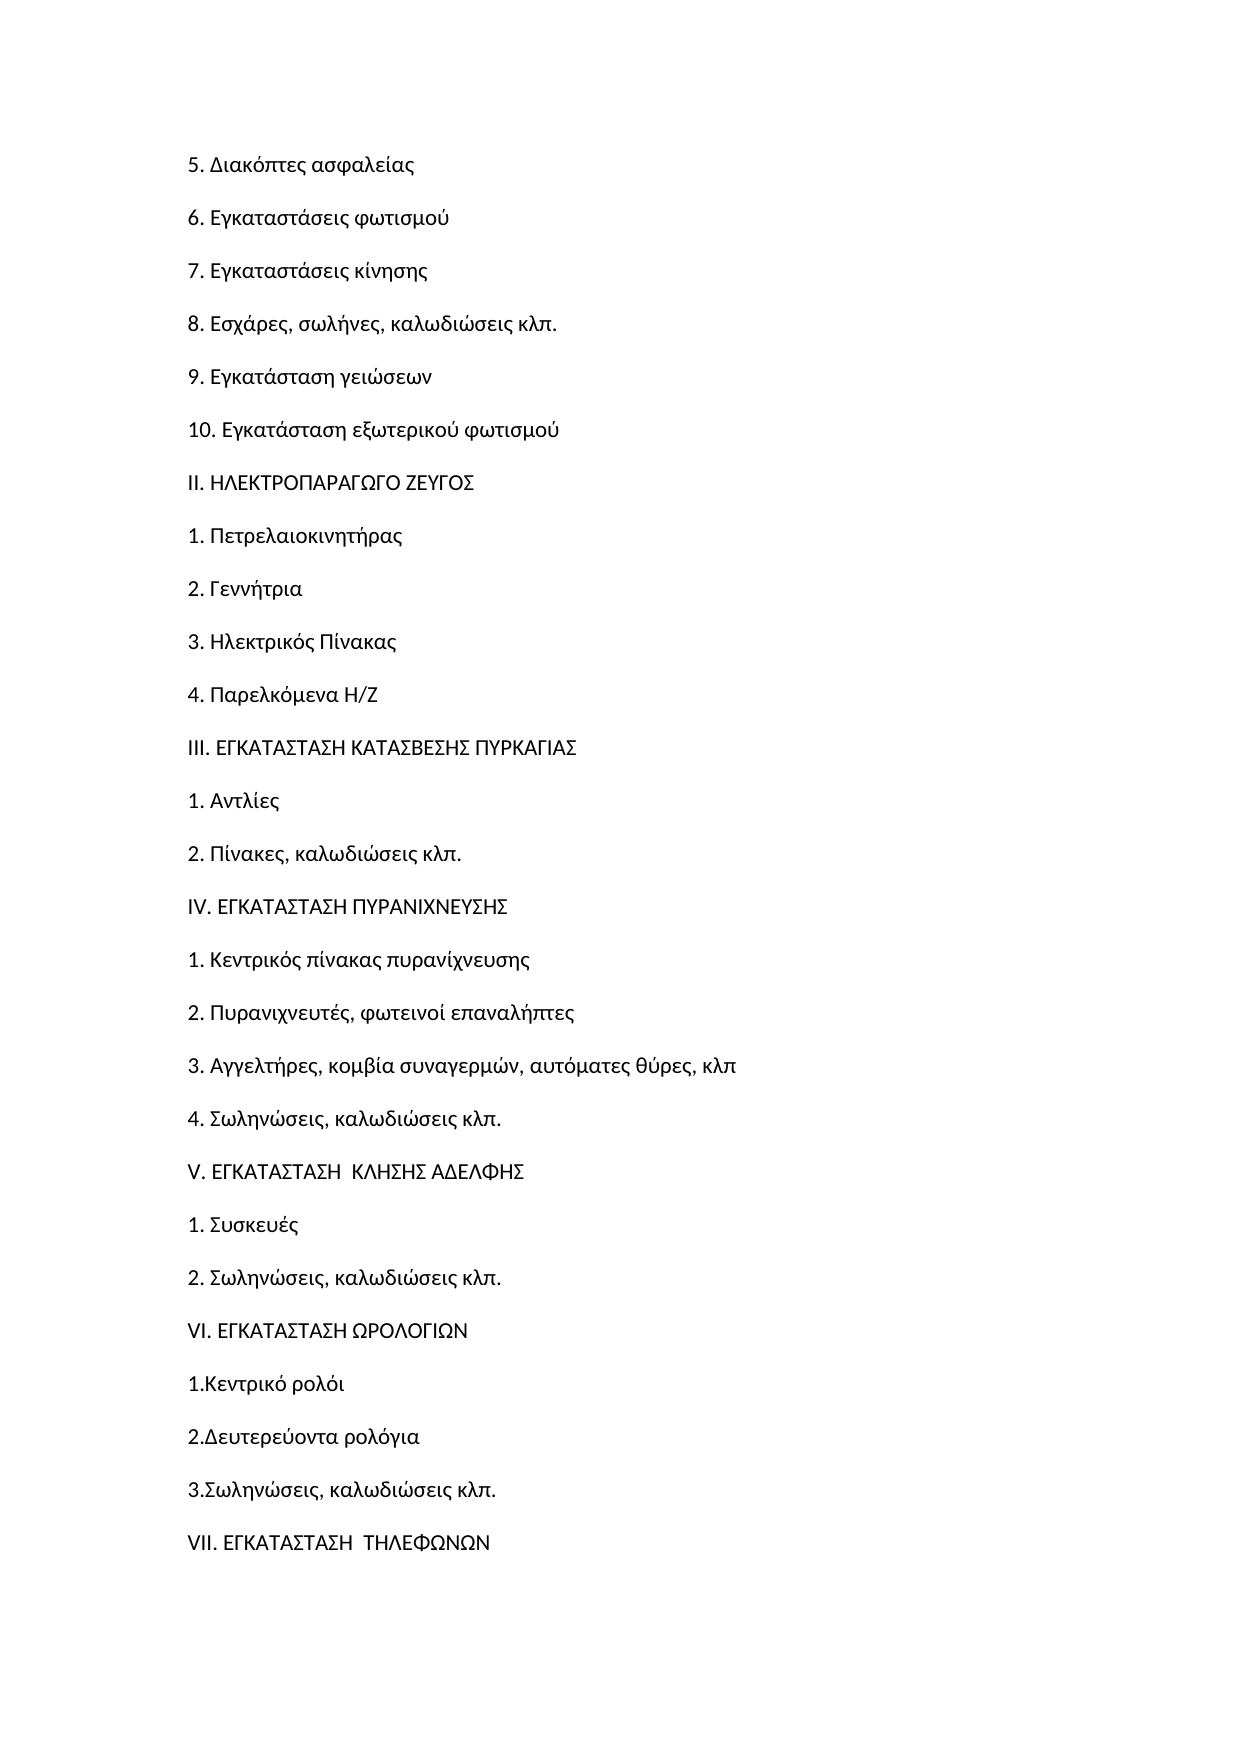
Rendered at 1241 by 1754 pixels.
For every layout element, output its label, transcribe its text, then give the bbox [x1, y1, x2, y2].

text 7. Εγκαταστάσεις κίνησης [187, 256, 1053, 284]
text 2. Γεννήτρια [187, 574, 1053, 602]
text 3.Σωληνώσεις, καλωδιώσεις κλπ. [187, 1476, 1053, 1503]
text 1. Κεντρικός πίνακας πυρανίχνευσης [187, 945, 1053, 973]
text 2. Πίνακες, καλωδιώσεις κλπ. [187, 839, 1053, 867]
text VII. ΕΓΚΑΤΑΣΤΑΣΗ ΤΗΛΕΦΩΝΩΝ [187, 1528, 1053, 1557]
text VI. ΕΓΚΑΤΑΣΤΑΣΗ ΩΡΟΛΟΓΙΩΝ [187, 1316, 1053, 1344]
text 1. Πετρελαιοκινητήρας [187, 521, 1053, 549]
text 10. Εγκατάσταση εξωτερικού φωτισμού [187, 415, 1053, 443]
text 3. Αγγελτήρες, κομβία συναγερμών, αυτόματες θύρες, κλπ [187, 1051, 1053, 1079]
text 8. Εσχάρες, σωλήνες, καλωδιώσεις κλπ. [187, 309, 1053, 337]
text II. ΗΛΕΚΤΡΟΠΑΡΑΓΩΓΟ ΖΕΥΓΟΣ [187, 468, 1053, 496]
text III. ΕΓΚΑΤΑΣΤΑΣΗ ΚΑΤΑΣΒΕΣΗΣ ΠΥΡΚΑΓΙΑΣ [187, 733, 1053, 761]
text 3. Ηλεκτρικός Πίνακας [187, 627, 1053, 655]
text 1.Κεντρικό ρολόι [187, 1369, 1053, 1397]
text IV. ΕΓΚΑΤΑΣΤΑΣΗ ΠΥΡΑΝΙΧΝΕΥΣΗΣ [187, 892, 1053, 920]
text 5. Διακόπτες ασφαλείας [187, 150, 1053, 178]
text 4. Σωληνώσεις, καλωδιώσεις κλπ. [187, 1104, 1053, 1132]
text 2.Δευτερεύοντα ρολόγια [187, 1422, 1053, 1451]
text 2. Σωληνώσεις, καλωδιώσεις κλπ. [187, 1263, 1053, 1291]
text 1. Αντλίες [187, 786, 1053, 814]
text 6. Εγκαταστάσεις φωτισμού [187, 203, 1053, 231]
text V. ΕΓΚΑΤΑΣΤΑΣΗ ΚΛΗΣΗΣ ΑΔΕΛΦΗΣ [187, 1157, 1053, 1185]
text 9. Εγκατάσταση γειώσεων [187, 362, 1053, 390]
text 1. Συσκευές [187, 1210, 1053, 1238]
text 4. Παρελκόμενα Η/Ζ [187, 680, 1053, 708]
text 2. Πυρανιχνευτές, φωτεινοί επαναλήπτες [187, 998, 1053, 1026]
